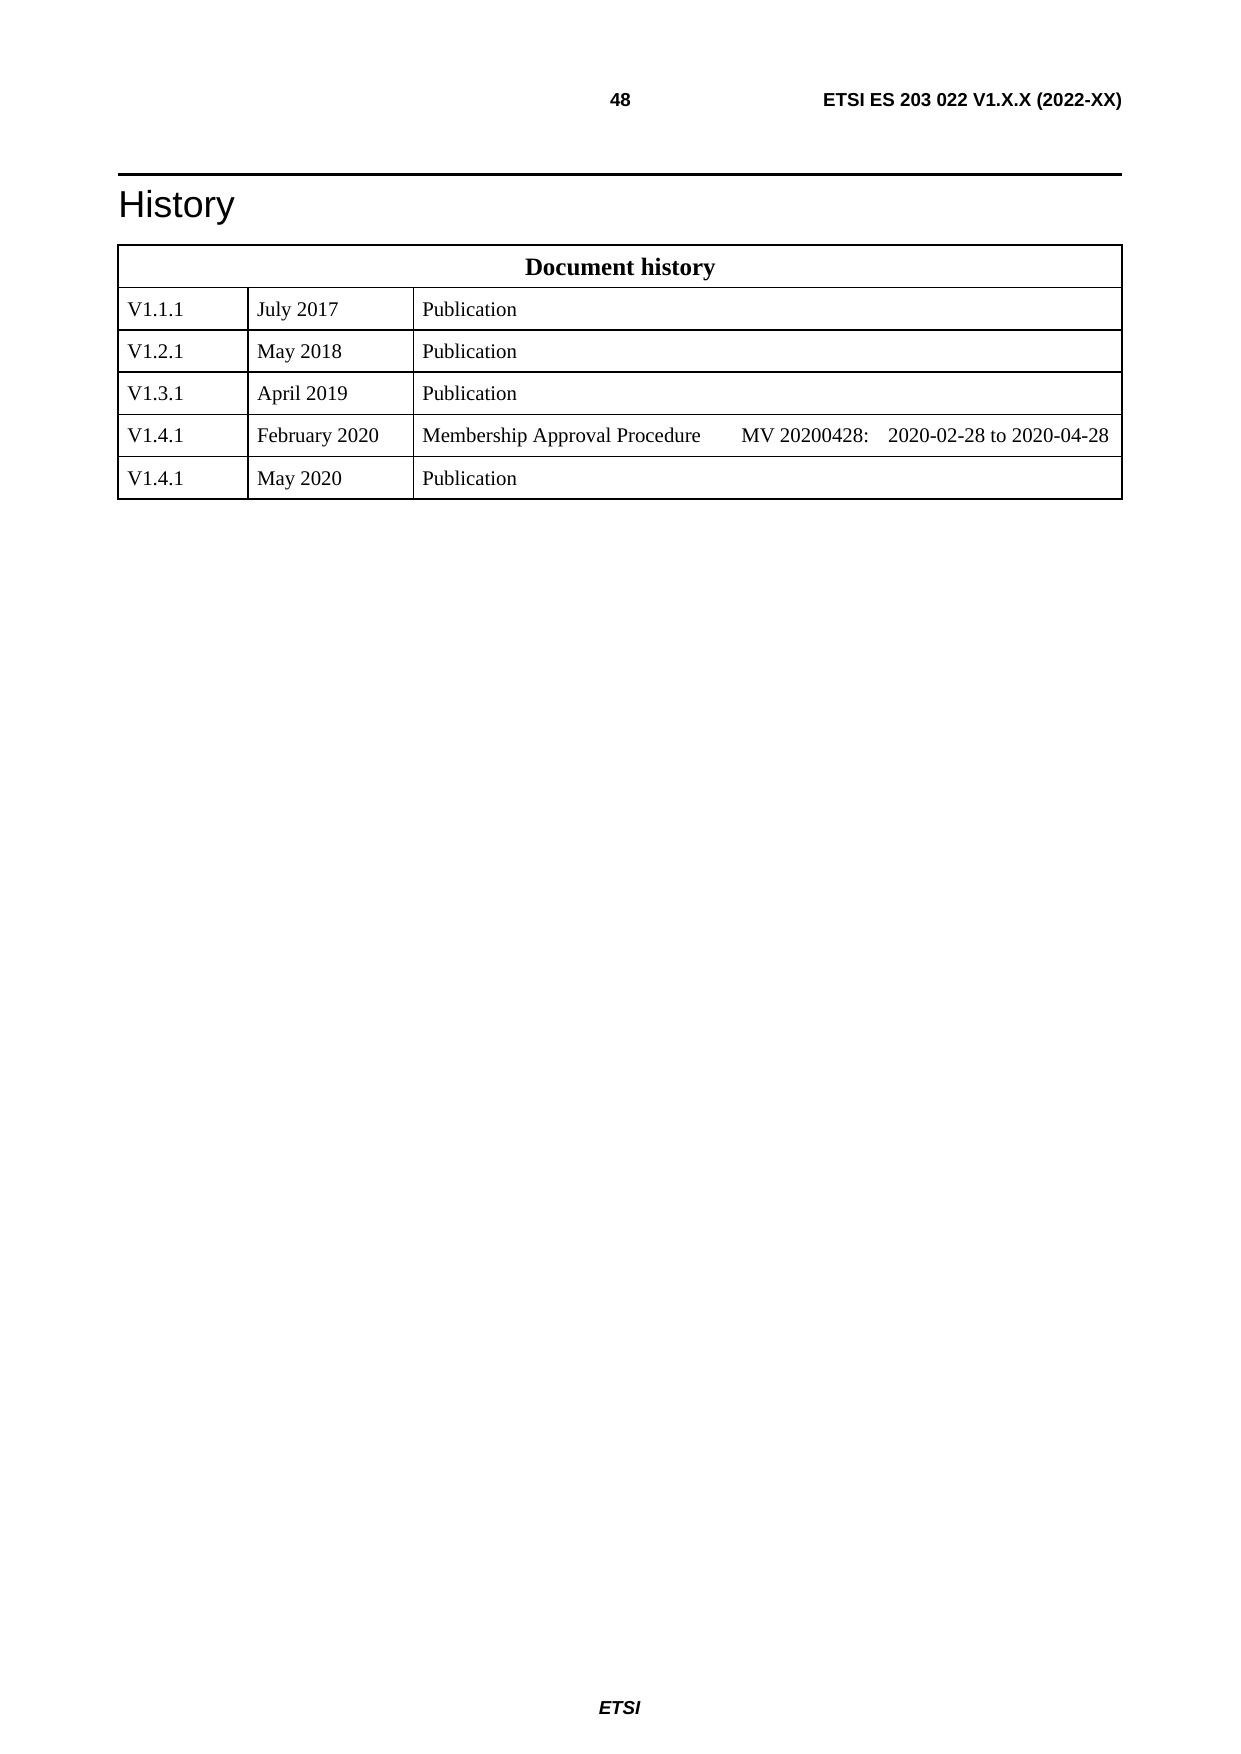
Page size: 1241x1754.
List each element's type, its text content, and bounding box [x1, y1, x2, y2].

table_cell May 2020 [249, 457, 413, 498]
table_cell Membership Approval Procedure MV 20200428: 2020-02-28 to 2020-04-28 [414, 415, 1121, 456]
table_cell Publication [414, 331, 1121, 371]
table_header Document history [119, 246, 1121, 287]
table_cell May 2018 [249, 331, 413, 371]
table_cell July 2017 [249, 288, 413, 329]
table_cell Publication [414, 288, 1121, 329]
subtitle History [118, 176, 1122, 225]
table_cell Publication [414, 457, 1121, 498]
table_cell V1.2.1 [119, 331, 247, 371]
table_cell V1.4.1 [119, 457, 247, 498]
table_cell February 2020 [249, 415, 413, 456]
table_cell Publication [414, 373, 1121, 413]
table_cell V1.1.1 [119, 288, 247, 329]
table_cell April 2019 [249, 373, 413, 413]
table_cell V1.3.1 [119, 373, 247, 413]
table_cell V1.4.1 [119, 415, 247, 456]
